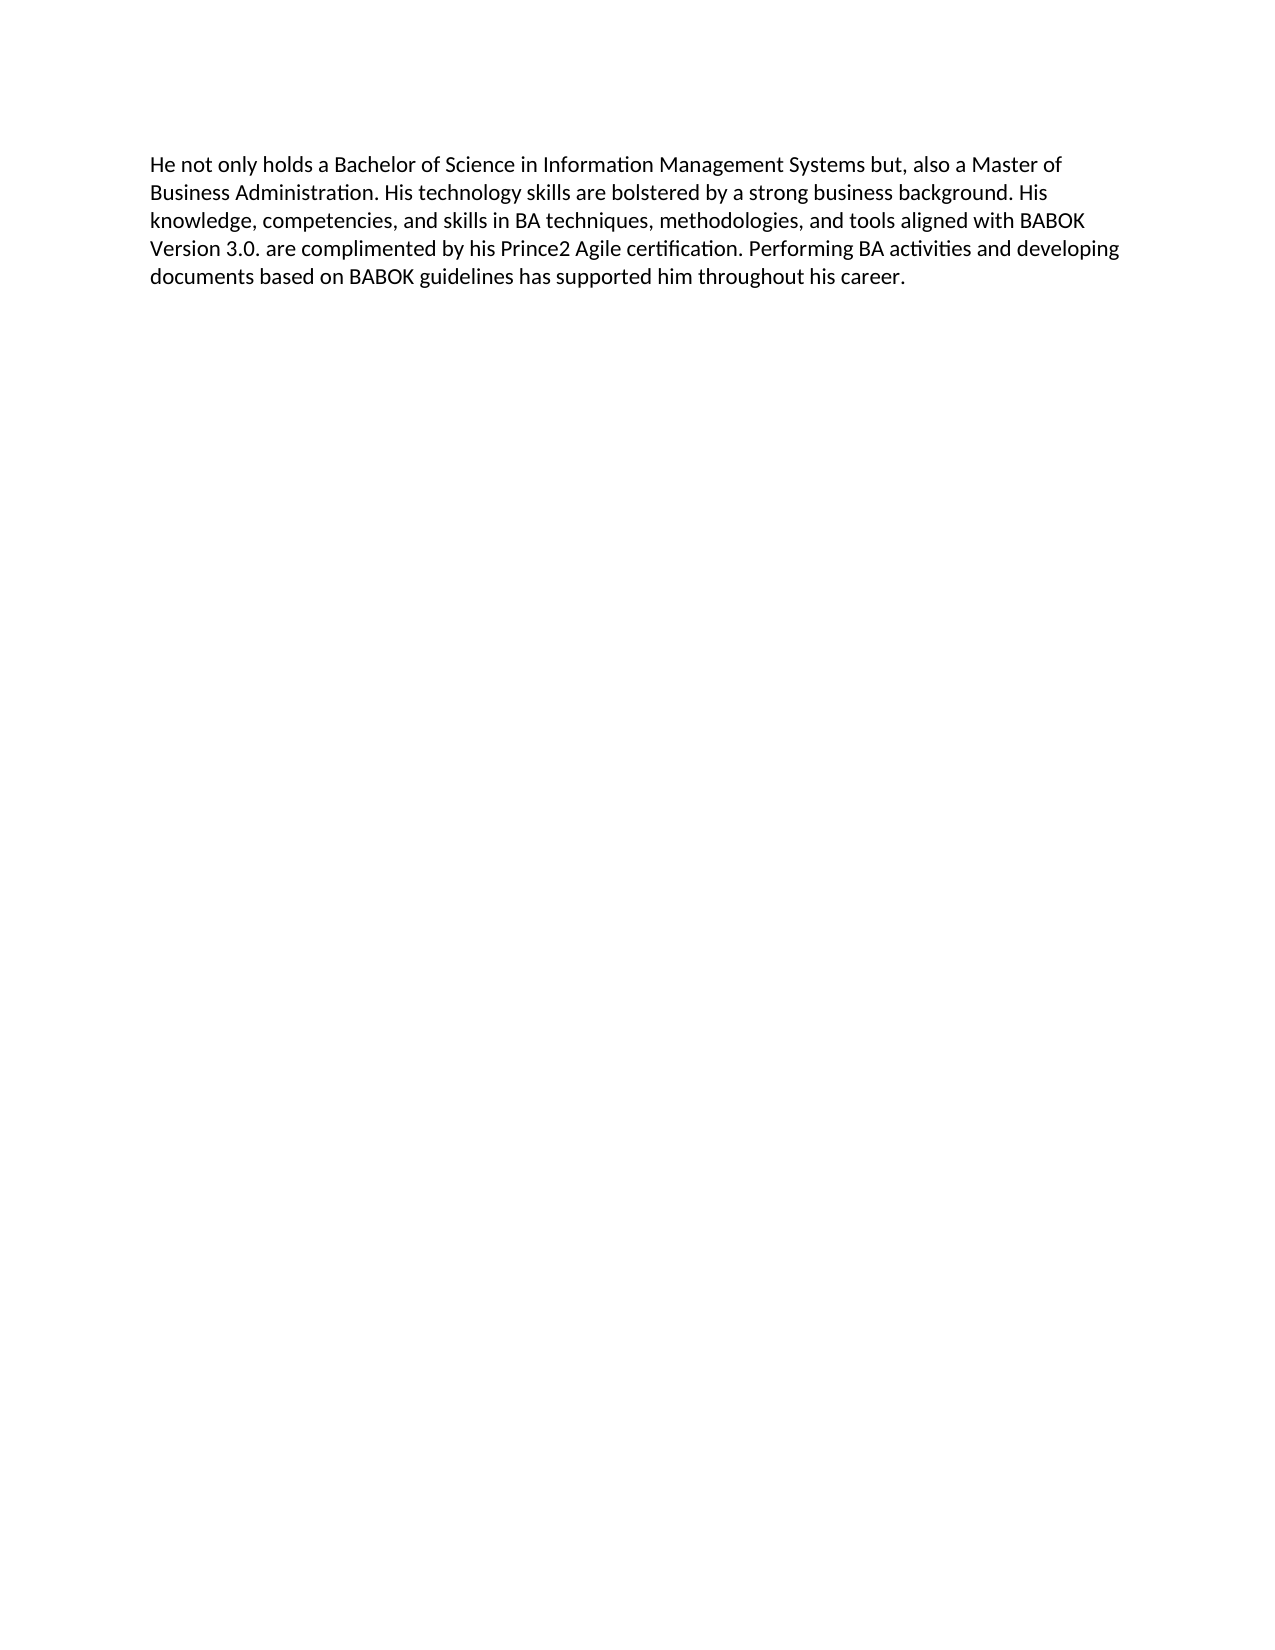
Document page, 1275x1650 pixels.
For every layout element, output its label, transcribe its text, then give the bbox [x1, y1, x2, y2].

text He not only holds a Bachelor of Science in Information Management Systems but, also a Master of Business Administration. His technology skills are bolstered by a strong business background. His knowledge, competencies, and skills in BA techniques, methodologies, and tools aligned with BABOK Version 3.0. are complimented by his Prince2 Agile certification. Performing BA activities and developing documents based on BABOK guidelines has supported him throughout his career. [150, 150, 1125, 290]
